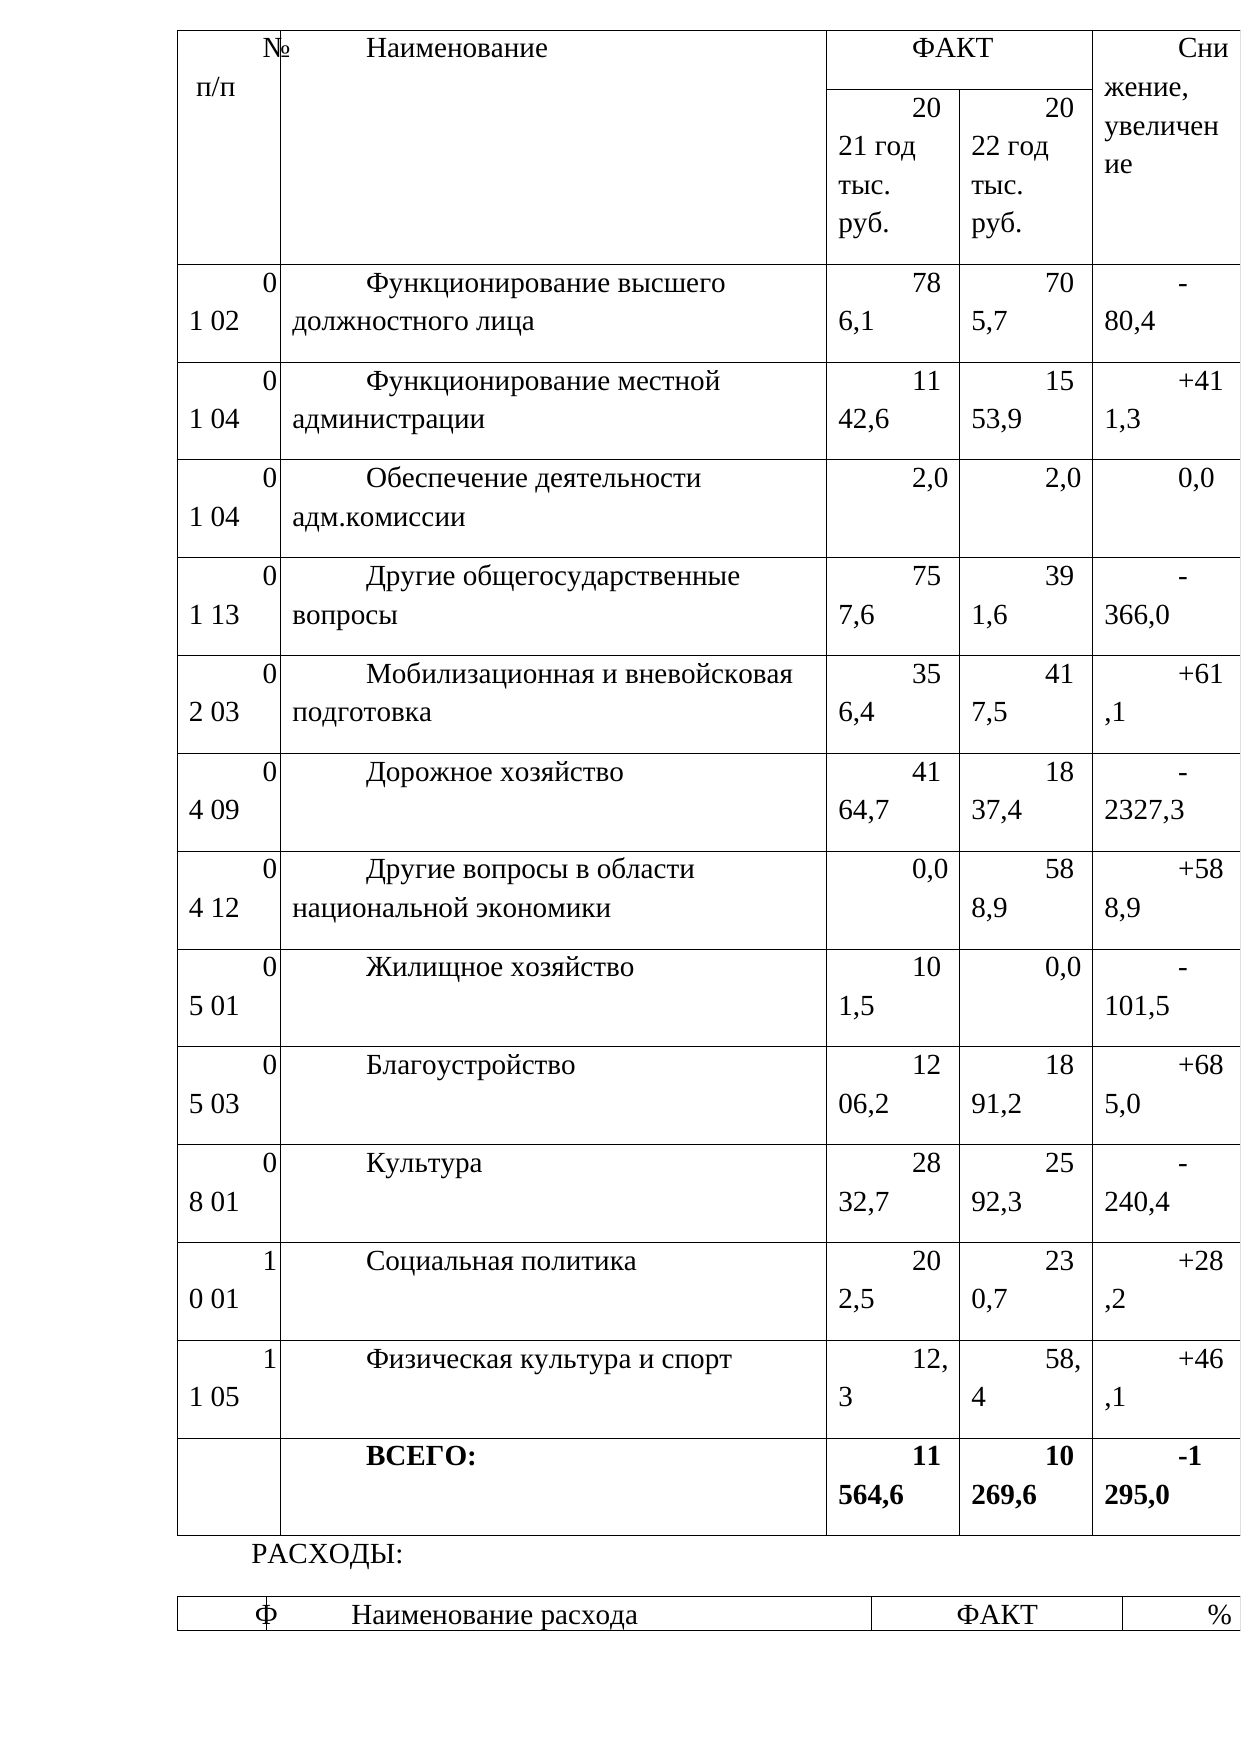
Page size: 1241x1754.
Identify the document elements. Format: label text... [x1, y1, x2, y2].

text РАСХОДЫ: [177, 1536, 1152, 1570]
table_cell 786,1 [827, 265, 959, 362]
table_cell +685,0 [1093, 1047, 1240, 1144]
table_cell 101,5 [827, 950, 959, 1046]
table_cell Другие общегосударственные вопросы [281, 558, 826, 655]
table_cell 1891,2 [960, 1047, 1092, 1144]
table_cell 2,0 [827, 460, 959, 557]
table_cell 1206,2 [827, 1047, 959, 1144]
table_cell -101,5 [1093, 950, 1240, 1046]
table_cell 10 269,6 [960, 1439, 1092, 1535]
table_cell 12,3 [827, 1341, 959, 1437]
table_cell 0,0 [960, 950, 1092, 1046]
table_cell Функционирование местной администрации [281, 363, 826, 459]
table_cell -240,4 [1093, 1145, 1240, 1242]
table_cell 588,9 [960, 852, 1092, 948]
table_header ФАКТ [872, 1597, 1122, 1630]
table_header № п/п [178, 31, 280, 264]
table_cell 4164,7 [827, 754, 959, 851]
table_header Снижение, увеличение [1093, 31, 1240, 264]
table_cell +588,9 [1093, 852, 1240, 948]
table_cell 10 01 [178, 1243, 280, 1340]
table_cell 1837,4 [960, 754, 1092, 851]
table_cell 2021 год тыс. руб. [827, 90, 959, 264]
table_cell 1142,6 [827, 363, 959, 459]
table_cell 04 09 [178, 754, 280, 851]
table_cell 05 03 [178, 1047, 280, 1144]
table_cell 202,5 [827, 1243, 959, 1340]
table_cell 02 03 [178, 656, 280, 753]
table_cell Жилищное хозяйство [281, 950, 826, 1046]
table_cell 2592,3 [960, 1145, 1092, 1242]
table_cell 01 04 [178, 363, 280, 459]
table_cell 1553,9 [960, 363, 1092, 459]
table_cell 01 02 [178, 265, 280, 362]
table_header ФКР [178, 1597, 266, 1630]
table_header % исполнения [1123, 1597, 1240, 1630]
table_cell 2832,7 [827, 1145, 959, 1242]
table_cell Благоустройство [281, 1047, 826, 1144]
table_cell 08 01 [178, 1145, 280, 1242]
table_cell [178, 1439, 280, 1535]
table_header Наименование [281, 31, 826, 264]
table_cell 04 12 [178, 852, 280, 948]
table_cell 230,7 [960, 1243, 1092, 1340]
table_cell -80,4 [1093, 265, 1240, 362]
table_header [267, 1597, 871, 1630]
table_cell 356,4 [827, 656, 959, 753]
table_cell 01 04 [178, 460, 280, 557]
table_cell Физическая культура и спорт [281, 1341, 826, 1437]
table_cell 11 564,6 [827, 1439, 959, 1535]
table_cell Мобилизационная и вневойсковая подготовка [281, 656, 826, 753]
table_cell 58,4 [960, 1341, 1092, 1437]
table_cell 0,0 [827, 852, 959, 948]
table_cell Культура [281, 1145, 826, 1242]
table_cell Обеспечение деятельности адм.комиссии [281, 460, 826, 557]
table_cell 01 13 [178, 558, 280, 655]
table_cell 0,0 [1093, 460, 1240, 557]
table_header ФАКТ [827, 31, 1092, 89]
table_cell +28,2 [1093, 1243, 1240, 1340]
table_cell 11 05 [178, 1341, 280, 1437]
table_cell 05 01 [178, 950, 280, 1046]
table_cell 757,6 [827, 558, 959, 655]
table_cell 705,7 [960, 265, 1092, 362]
table_cell Социальная политика [281, 1243, 826, 1340]
table_cell -2327,3 [1093, 754, 1240, 851]
table_cell +46,1 [1093, 1341, 1240, 1437]
table_cell Функционирование высшего должностного лица [281, 265, 826, 362]
table_cell -1 295,0 [1093, 1439, 1240, 1535]
table_cell Другие вопросы в области национальной экономики [281, 852, 826, 948]
table_cell 2022 год тыс. руб. [960, 90, 1092, 264]
table_cell +411,3 [1093, 363, 1240, 459]
table_cell ВСЕГО: [281, 1439, 826, 1535]
table_cell -366,0 [1093, 558, 1240, 655]
table_cell +61,1 [1093, 656, 1240, 753]
table_cell 391,6 [960, 558, 1092, 655]
table_cell 417,5 [960, 656, 1092, 753]
table_cell 2,0 [960, 460, 1092, 557]
table_cell Дорожное хозяйство [281, 754, 826, 851]
